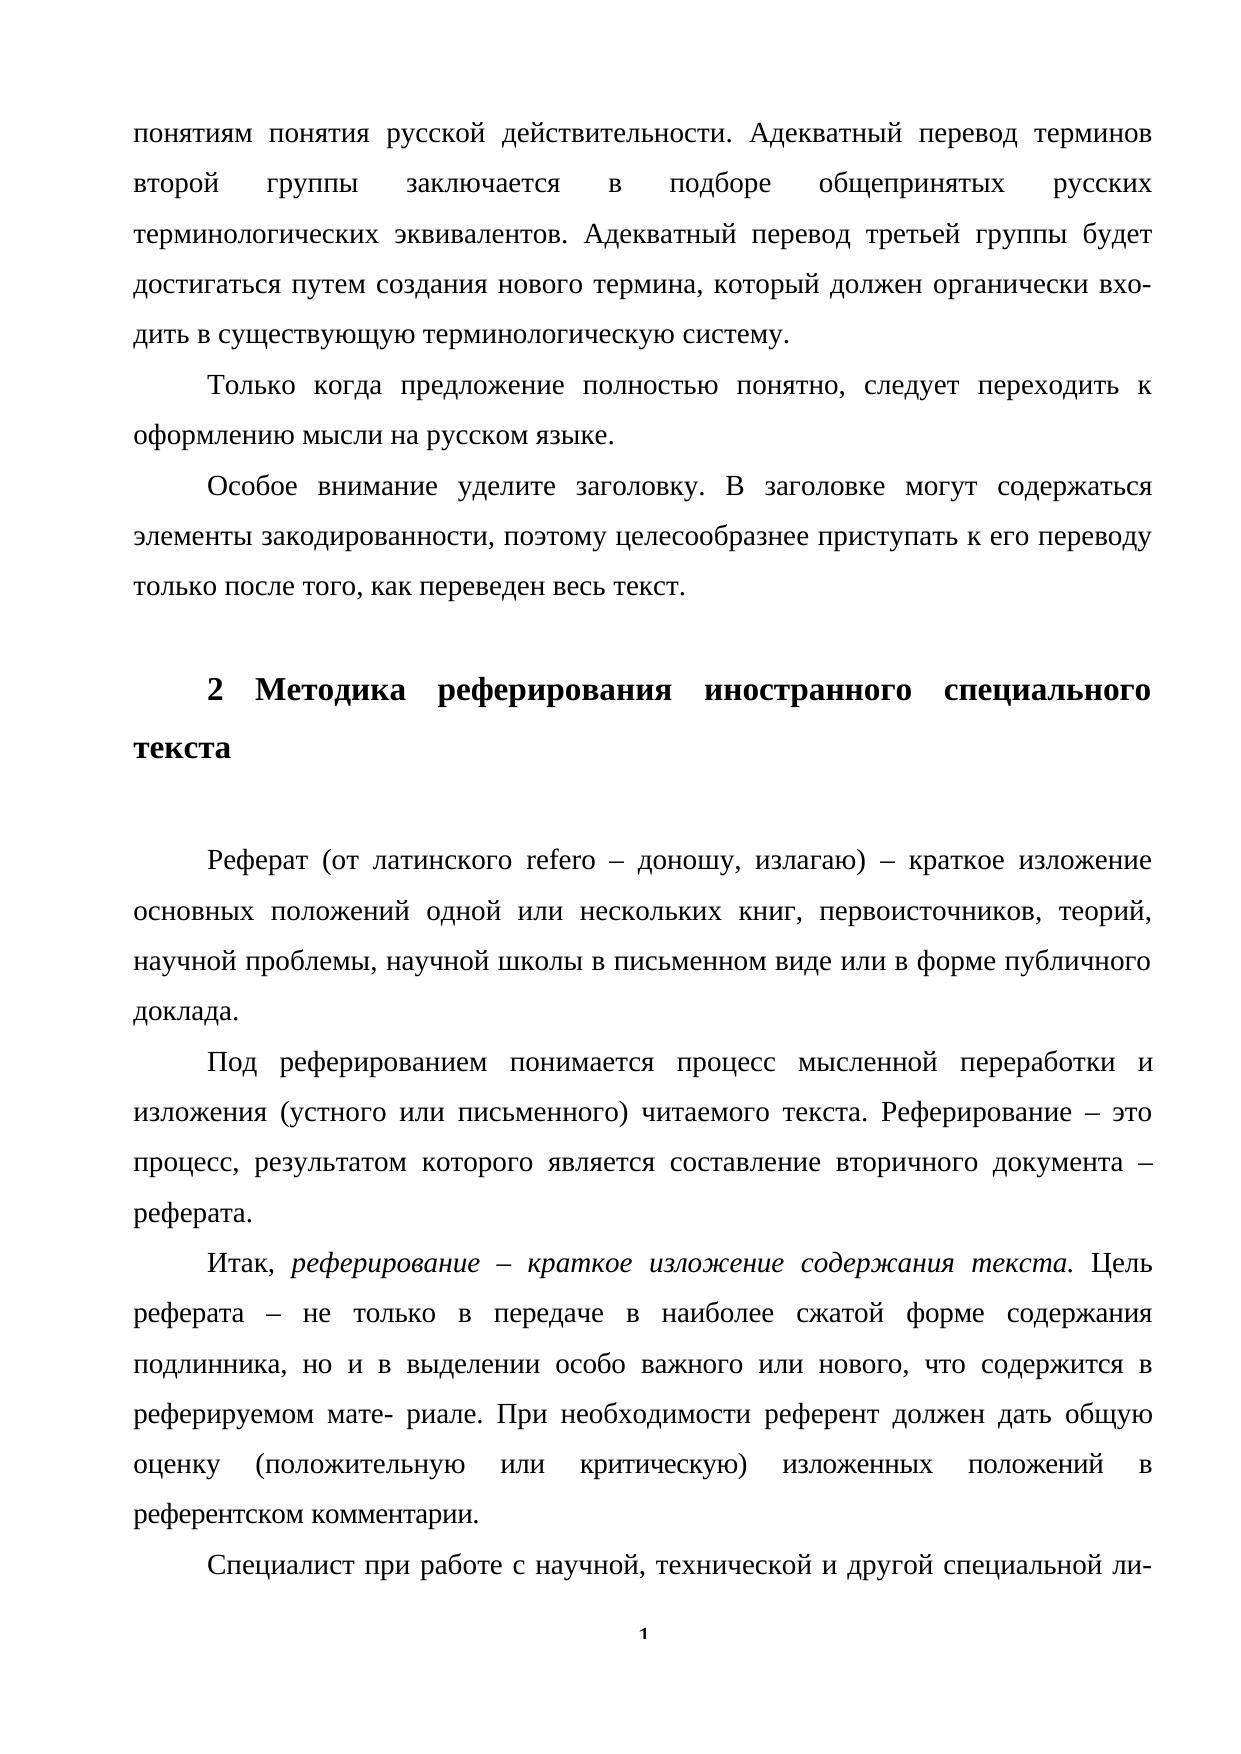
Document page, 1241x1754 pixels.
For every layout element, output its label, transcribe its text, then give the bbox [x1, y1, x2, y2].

text понятиям понятия русской действительности. Адекватный перевод терминов второй группы заключается в подборе общепринятых русских терминологических эквивалентов. Адекватный перевод третьей группы будет достигаться путем создания нового термина, который должен органически вхо- дить в существующую терминологическую систему. [133, 115, 1152, 350]
text Под реферированием понимается процесс мысленной переработки и изложения (устного или письменного) читаемого текста. Реферирование – это процесс, результатом которого является составление вторичного документа – реферата. [133, 1044, 1153, 1228]
text Итак, реферирование – краткое изложение содержания текста. Цель реферата – не только в передаче в наиболее сжатой форме содержания подлинника, но и в выделении особо важного или нового, что содержится в реферируемом мате- риале. При необходимости референт должен дать общую оценку (положительную или критическую) изложенных положений в референтском комментарии. [133, 1245, 1153, 1530]
text Только когда предложение полностью понятно, следует переходить к оформлению мысли на русском языке. [133, 367, 1151, 451]
text Реферат (от латинского refero – доношу, излагаю) – краткое изложение основных положений одной или нескольких книг, первоисточников, теорий, научной проблемы, научной школы в письменном виде или в форме публичного доклада. [133, 842, 1152, 1027]
text Особое внимание уделите заголовку. В заголовке могут содержаться элементы закодированности, поэтому целесообразнее приступать к его переводу только после того, как переведен весь текст. [133, 468, 1153, 602]
subtitle 2 Методика реферирования иностранного специального текста [133, 669, 1152, 765]
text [133, 1547, 1153, 1581]
